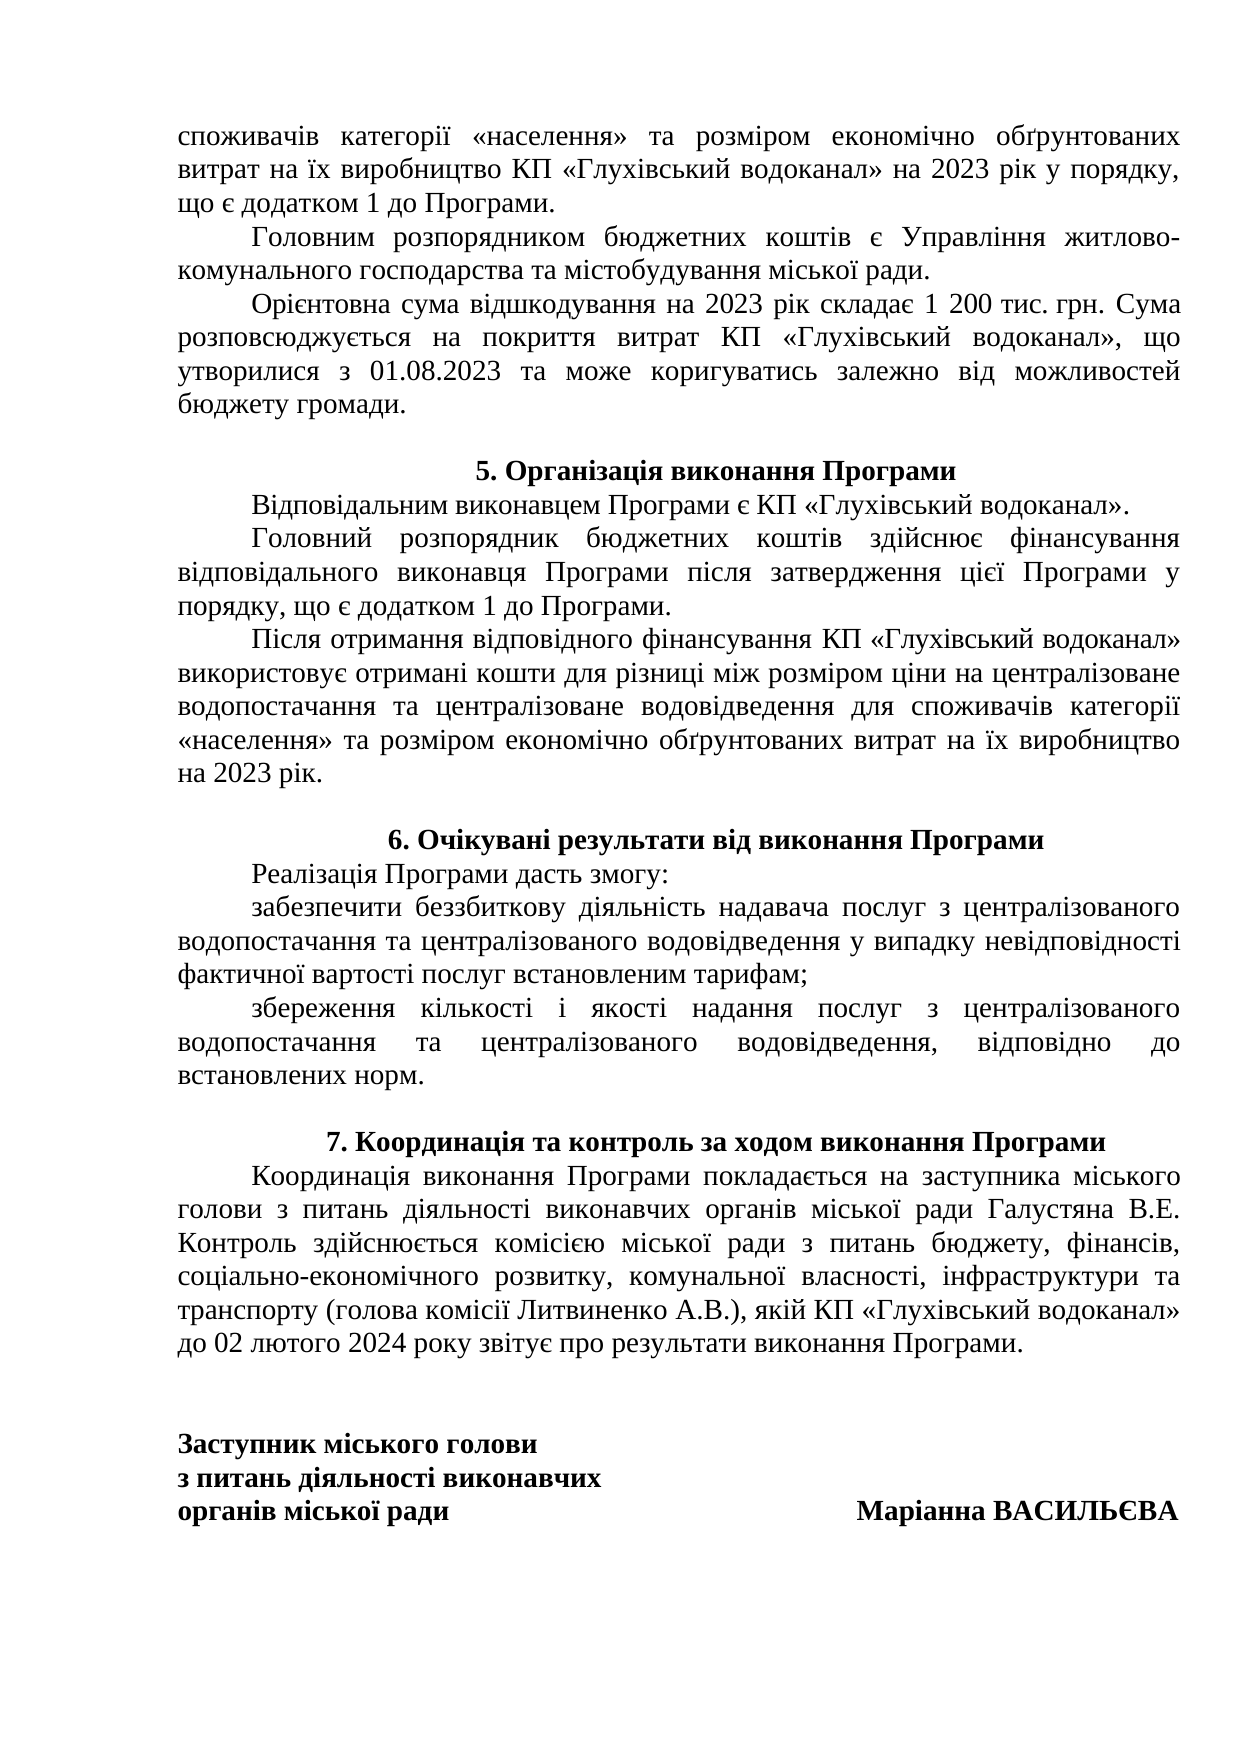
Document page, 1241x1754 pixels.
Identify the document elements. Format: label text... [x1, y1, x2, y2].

text Координація виконання Програми покладається на заступника міського голови з питань діяльності виконавчих органів міської ради Галустяна В.Е. Контроль здійснюється комісією міської ради з питань бюджету, фінансів, соціально-економічного розвитку, комунальної власності, інфраструктури та транспорту (голова комісії Литвиненко А.В.), якій КП «Глухівський водоканал» до 02 лютого 2024 року звітує про результати виконання Програми. [177, 1158, 1181, 1359]
text Головним розпорядником бюджетних коштів є Управління житлово-комунального господарства та містобудування міської ради. [177, 219, 1181, 286]
text 7. Координація та контроль за ходом виконання Програми [177, 1124, 1181, 1158]
text 6. Очікувані результати від виконання Програми [177, 822, 1181, 856]
text органів міської ради Маріанна ВАСИЛЬЄВА [177, 1493, 1181, 1527]
text Реалізація Програми дасть змогу: [177, 856, 1181, 889]
text Орієнтовна сума відшкодування на 2023 рік складає 1 200 тис. грн. Сума розповсюджується на покриття витрат КП «Глухівський водоканал», що утворилися з 01.08.2023 та може коригуватись залежно від можливостей бюджету громади. [177, 286, 1181, 420]
text з питань діяльності виконавчих [177, 1460, 1181, 1493]
text Заступник міського голови [177, 1426, 1181, 1460]
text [177, 118, 1181, 219]
text Відповідальним виконавцем Програми є КП «Глухівський водоканал». [177, 487, 1181, 521]
text забезпечити беззбиткову діяльність надавача послуг з централізованого водопостачання та централізованого водовідведення у випадку невідповідності фактичної вартості послуг встановленим тарифам; [177, 889, 1181, 990]
text 5. Організація виконання Програми [177, 453, 1181, 487]
text Головний розпорядник бюджетних коштів здійснює фінансування відповідального виконавця Програми після затвердження цієї Програми у порядку, що є додатком 1 до Програми. [177, 521, 1181, 621]
text Після отримання відповідного фінансування КП «Глухівський водоканал» використовує отримані кошти для різниці між розміром ціни на централізоване водопостачання та централізоване водовідведення для споживачів категорії «населення» та розміром економічно обґрунтованих витрат на їх виробництво на 2023 рік. [177, 621, 1181, 789]
text збереження кількості і якості надання послуг з централізованого водопостачання та централізованого водовідведення, відповідно до встановлених норм. [177, 990, 1181, 1091]
